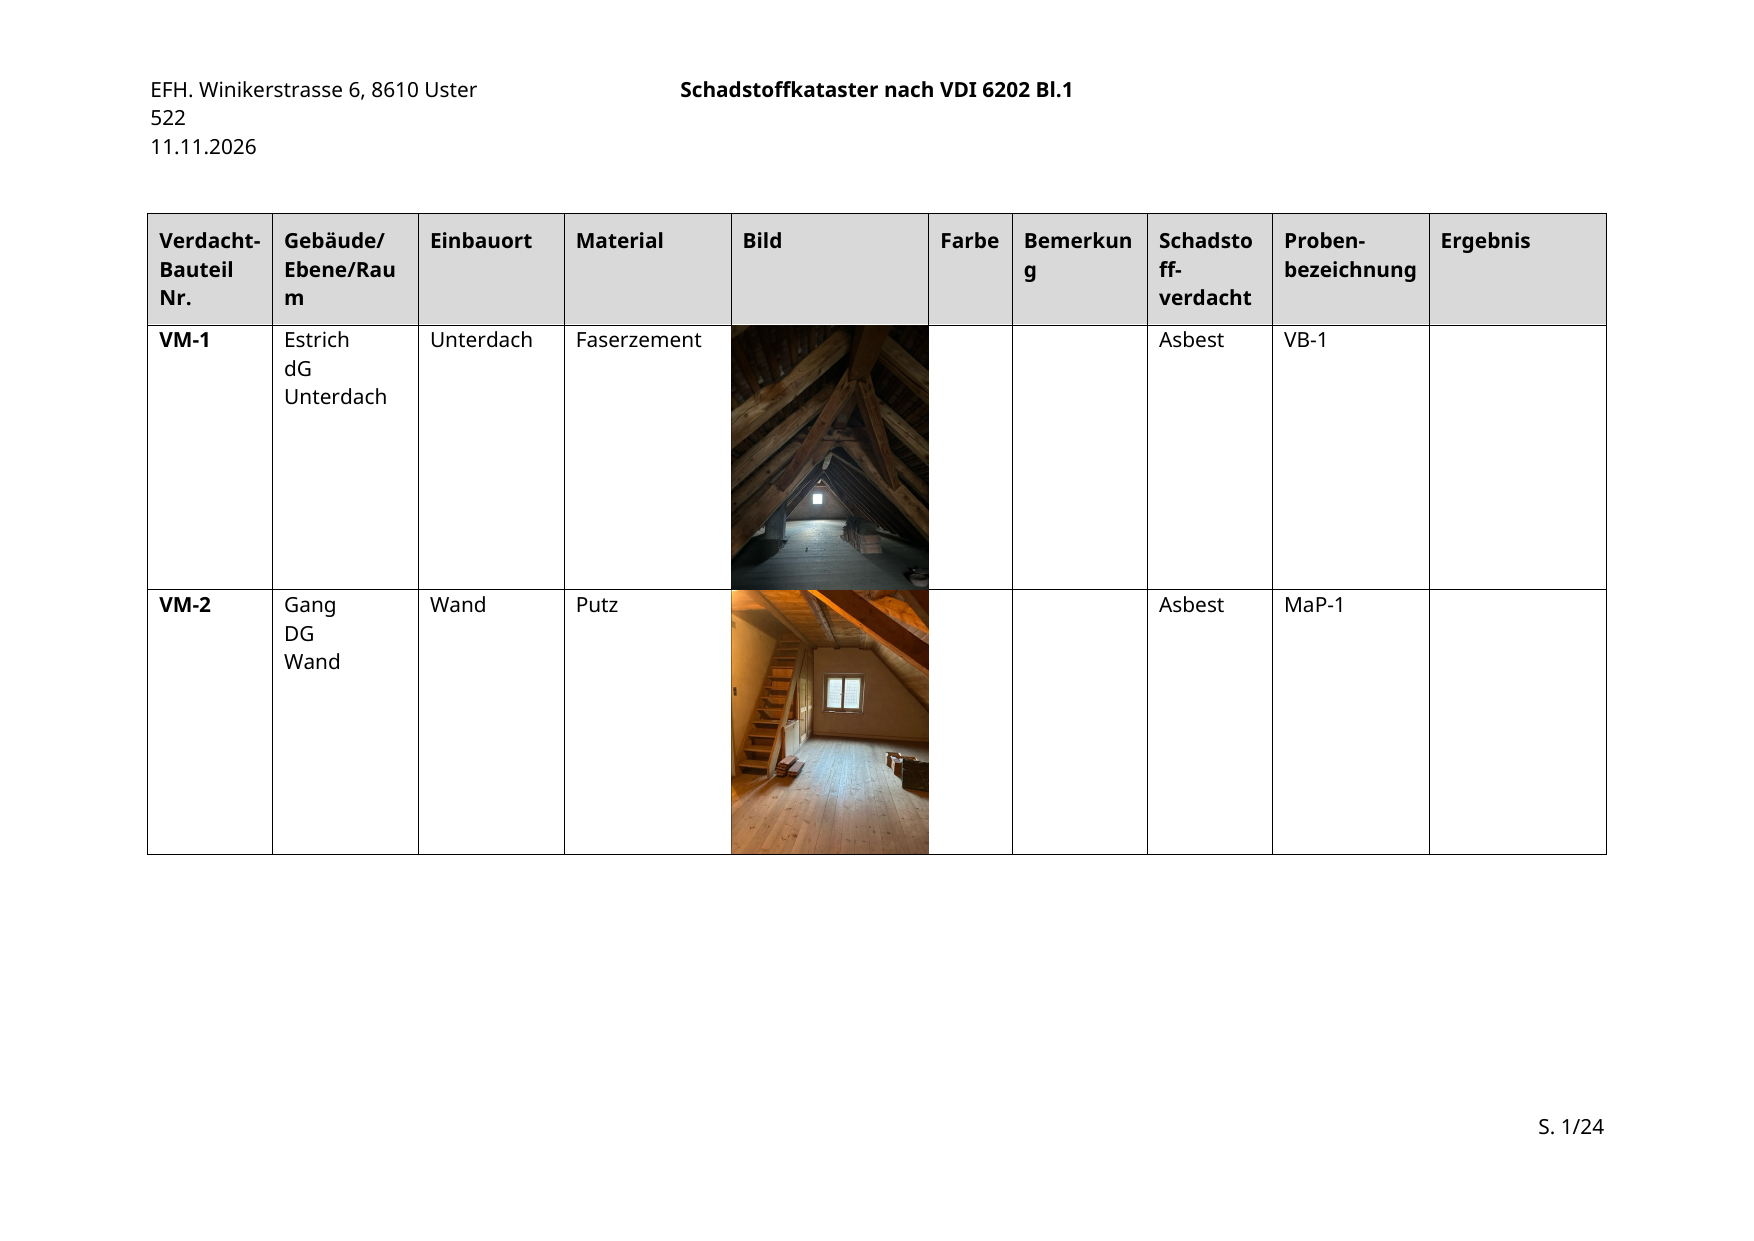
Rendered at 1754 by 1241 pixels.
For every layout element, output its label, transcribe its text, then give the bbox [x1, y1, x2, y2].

table_cell MaP-1 [1273, 590, 1429, 854]
table_cell Faserzement [565, 326, 731, 589]
table_header Proben-bezeichnung [1273, 214, 1429, 324]
table_cell Putz [565, 590, 731, 854]
table_cell VB-1 [1273, 326, 1429, 589]
picture [731, 325, 929, 854]
table_cell VM-2 [148, 590, 272, 854]
table_header Ergebnis [1430, 214, 1606, 324]
table_header Bemerkung [1013, 214, 1147, 324]
table_cell Asbest [1148, 590, 1272, 854]
table_header Einbauort [419, 214, 564, 324]
table_cell Gang DG Wand [273, 590, 418, 854]
table_header Farbe [929, 214, 1012, 324]
table_cell [1430, 590, 1606, 854]
table_cell Unterdach [419, 326, 564, 589]
table_header Verdacht-Bauteil Nr. [148, 214, 272, 324]
table_cell VM-1 [148, 326, 272, 589]
table_header Gebäude/ Ebene/Raum [273, 214, 418, 324]
table_header Material [565, 214, 731, 324]
table_cell [1013, 326, 1147, 589]
table_cell [1430, 326, 1606, 589]
table_cell [929, 590, 1012, 854]
table_header Bild [732, 214, 928, 324]
table_header Schadstoff-verdacht [1148, 214, 1272, 324]
table_cell Estrich dG Unterdach [273, 326, 418, 589]
table_cell [1013, 590, 1147, 854]
table_cell [929, 326, 1012, 589]
table_cell Wand [419, 590, 564, 854]
table_cell Asbest [1148, 326, 1272, 589]
